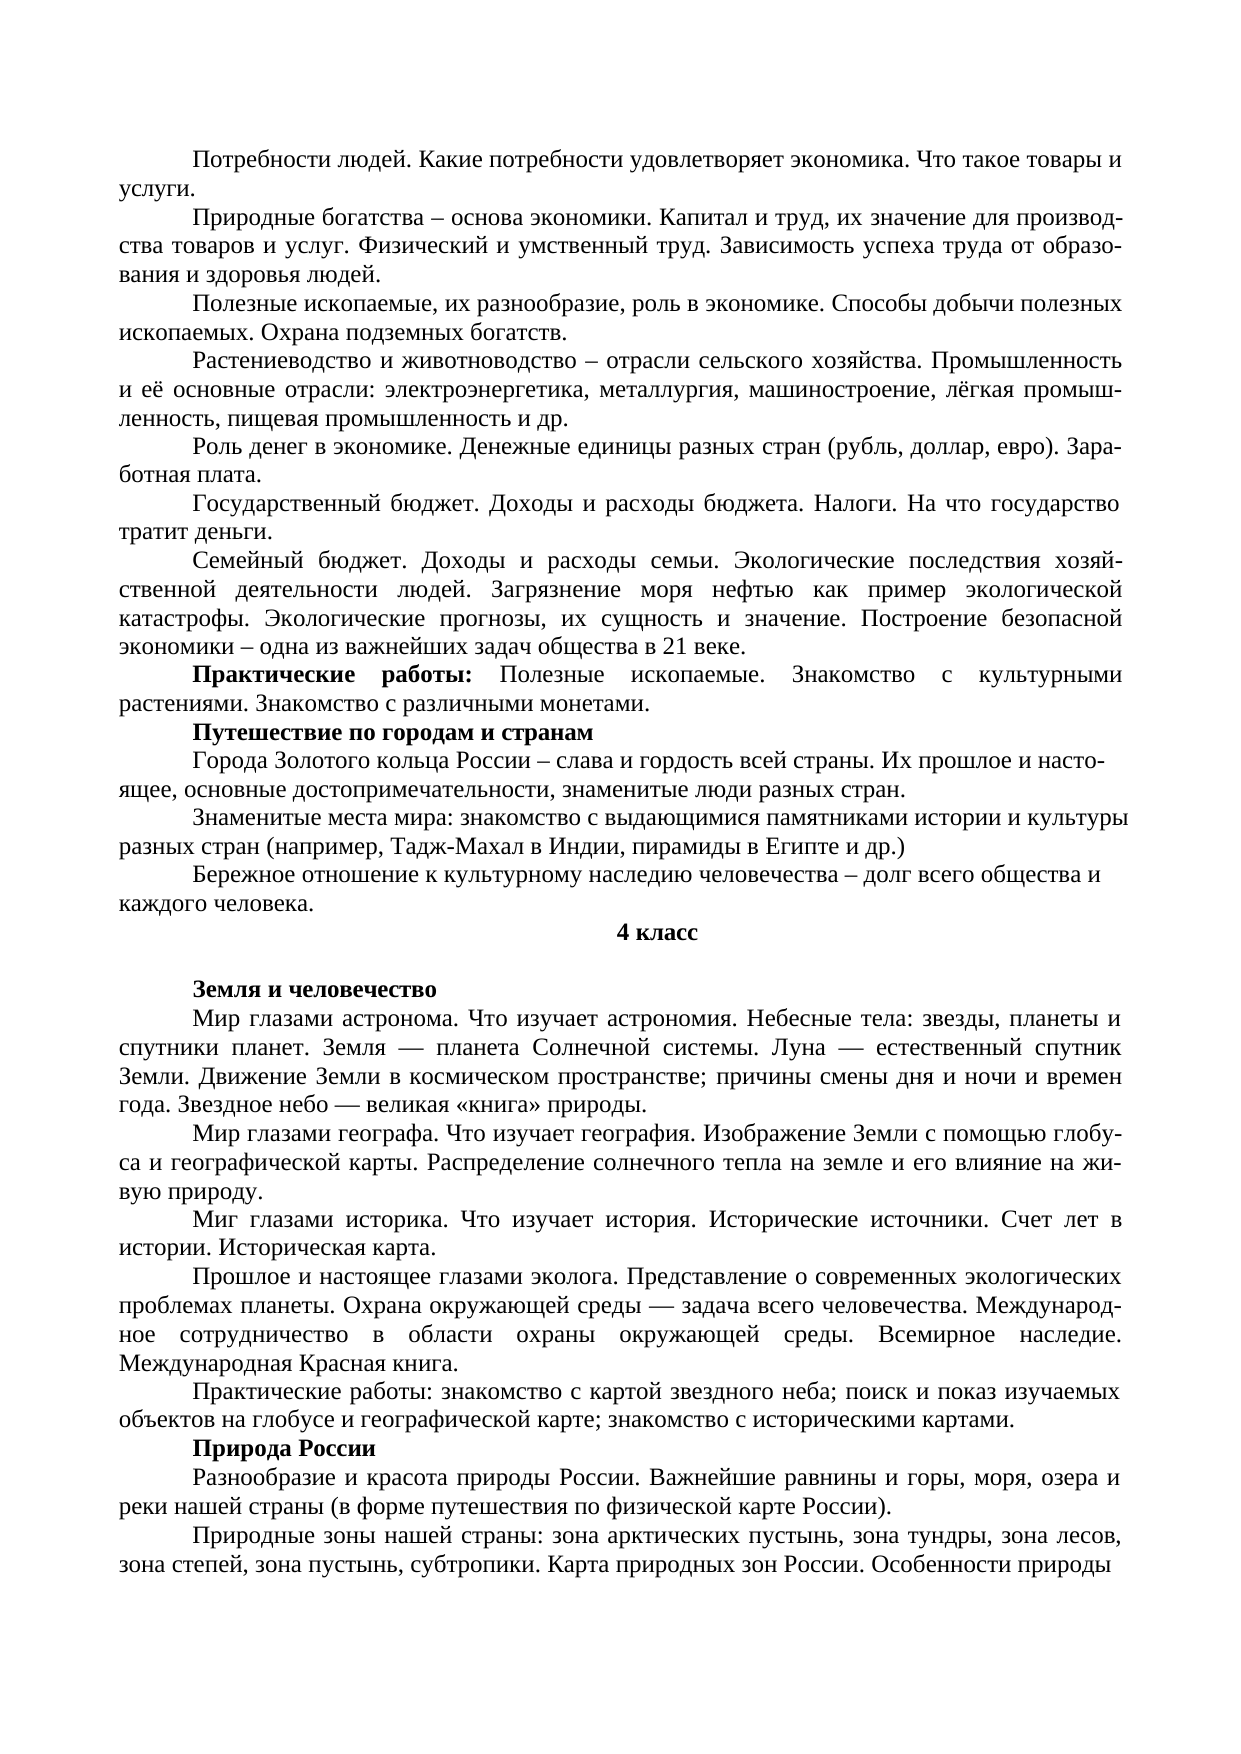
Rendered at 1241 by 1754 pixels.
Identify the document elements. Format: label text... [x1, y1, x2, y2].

text Миг глазами историка. Что изучает история. Исторические источники. Счет лет в истории. Историческая карта. [118, 1205, 1123, 1261]
subtitle класс [163, 917, 1152, 946]
text Природные богатства – основа экономики. Капитал и труд, их значение для производ- ства товаров и услуг. Физический и умственный труд. Зависимость успеха труда от образо- вания и здоровья людей. [118, 202, 1124, 288]
text Практические работы: знакомство с картой звездного неба; поиск и показ изучаемых объектов на глобусе и географической карте; знакомство с историческими картами. [118, 1377, 1121, 1433]
subtitle Природа России [192, 1434, 1152, 1462]
subtitle Путешествие по городам и странам [192, 718, 1152, 746]
text Мир глазами географа. Что изучает география. Изображение Земли с помощью глобу- са и географической карты. Распределение солнечного тепла на земле и его влияние на жи- вую природу. [118, 1118, 1124, 1204]
text Роль денег в экономике. Денежные единицы разных стран (рубль, доллар, евро). Зара- ботная плата. [118, 432, 1122, 488]
text Растениеводство и животноводство – отрасли сельского хозяйства. Промышленность и её основные отрасли: электроэнергетика, металлургия, машиностроение, лёгкая промыш- ленность, пищевая промышленность и др. [118, 345, 1123, 432]
text Бережное отношение к культурному наследию человечества – долг всего общества и каждого человека. [118, 860, 1152, 917]
text Мир глазами астронома. Что изучает астрономия. Небесные тела: звезды, планеты и спутники планет. Земля — планета Солнечной системы. Луна — естественный спутник Земли. Движение Земли в космическом пространстве; причины смены дня и ночи и времен года. Звездное небо — великая «книга» природы. [118, 1003, 1123, 1118]
text Природные зоны нашей страны: зона арктических пустынь, зона тундры, зона лесов, зона степей, зона пустынь, субтропики. Карта природных зон России. Особенности природы [118, 1520, 1123, 1577]
text Города Золотого кольца России – слава и гордость всей страны. Их прошлое и насто- ящее, основные достопримечательности, знаменитые люди разных стран. [118, 746, 1152, 803]
text Потребности людей. Какие потребности удовлетворяет экономика. Что такое товары и услуги. [118, 145, 1122, 201]
text Государственный бюджет. Доходы и расходы бюджета. Налоги. На что государство тратит деньги. [118, 488, 1120, 545]
text Знаменитые места мира: знакомство с выдающимися памятниками истории и культуры разных стран (например, Тадж-Махал в Индии, пирамиды в Египте и др.) [118, 803, 1132, 859]
text Разнообразие и красота природы России. Важнейшие равнины и горы, моря, озера и реки нашей страны (в форме путешествия по физической карте России). [118, 1462, 1121, 1520]
text Полезные ископаемые, их разнообразие, роль в экономике. Способы добычи полезных ископаемых. Охрана подземных богатств. [118, 288, 1123, 345]
text Практические работы: Полезные ископаемые. Знакомство с культурными растениями. Знакомство с различными монетами. [118, 660, 1123, 717]
text Прошлое и настоящее глазами эколога. Представление о современных экологических проблемах планеты. Охрана окружающей среды — задача всего человечества. Международ- ное сотрудничество в области охраны окружающей среды. Всемирное наследие. Международная Красная книга. [118, 1261, 1123, 1376]
text Семейный бюджет. Доходы и расходы семьи. Экологические последствия хозяй- ственной деятельности людей. Загрязнение моря нефтью как пример экологической катастрофы. Экологические прогнозы, их сущность и значение. Построение безопасной экономики – одна из важнейших задач общества в 21 веке. [118, 545, 1124, 660]
text Земля и человечество [192, 975, 1152, 1003]
